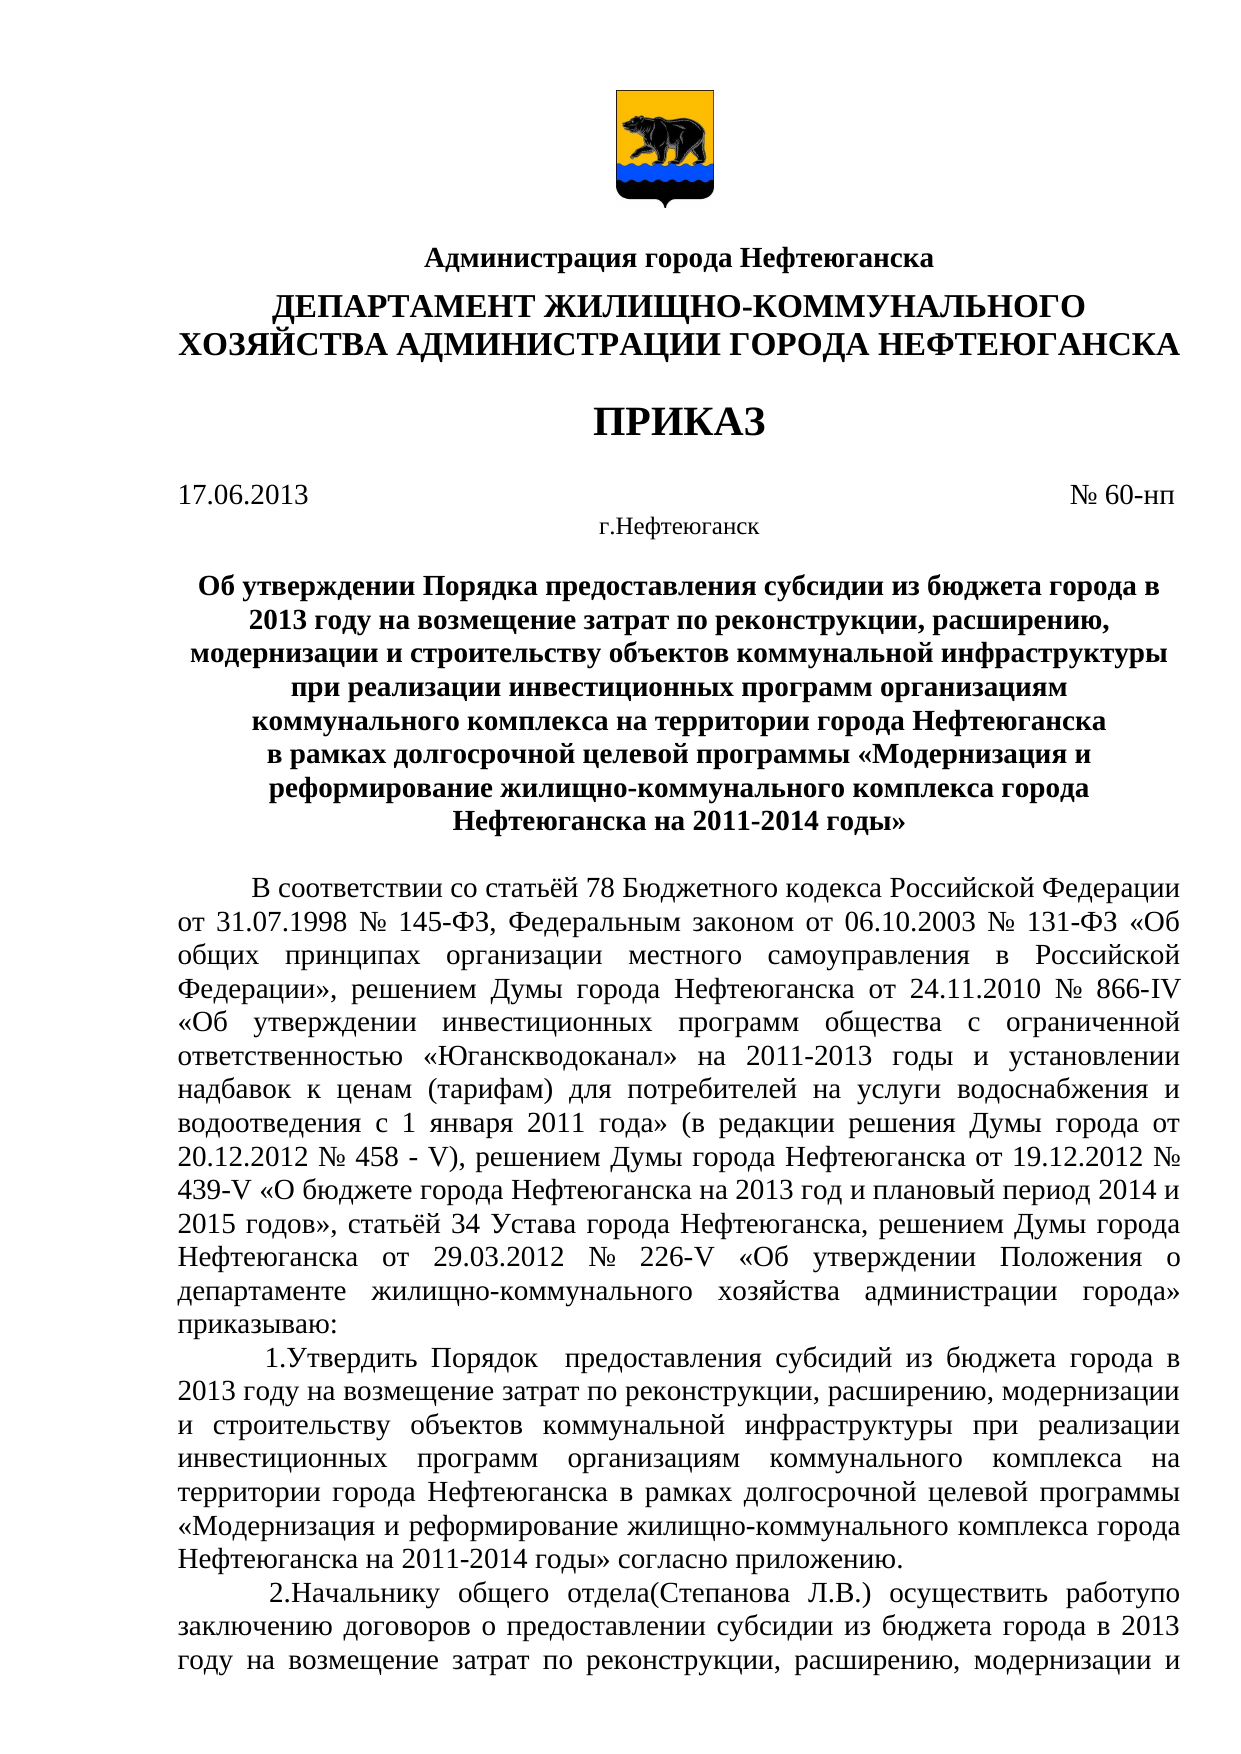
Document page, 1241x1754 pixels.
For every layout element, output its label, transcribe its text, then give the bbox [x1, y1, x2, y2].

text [177, 1575, 1181, 1675]
text ДЕПАРТАМЕНТ ЖИЛИЩНО-КОММУНАЛЬНОГО ХОЗЯЙСТВА АДМИНИСТРАЦИИ ГОРОДА НЕФТЕЮГАНСКА [177, 286, 1181, 362]
picture [616, 90, 714, 208]
text В соответствии со статьёй 78 Бюджетного кодекса Российской Федерации от 31.07.1998 № 145-ФЗ, Федеральным законом от 06.10.2003 № 131-ФЗ «Об общих принципах организации местного самоуправления в Российской Федерации», решением Думы города Нефтеюганска от 24.11.2010 № 866-IV «Об утверждении инвестиционных программ общества с ограниченной ответственностью «Юганскводоканал» на 2011-2013 годы и установлении надбавок к ценам (тарифам) для потребителей на услуги водоснабжения и водоотведения с 1 января 2011 года» (в редакции решения Думы города от 20.12.2012 № 458 - V), решением Думы города Нефтеюганска от 19.12.2012 № 439-V «О бюджете города Нефтеюганска на 2013 год и плановый период 2014 и 2015 годов», статьёй 34 Устава города Нефтеюганска, решением Думы города Нефтеюганска от 29.03.2012 № 226-V «Об утверждении Положения о департаменте жилищно-коммунального хозяйства администрации города» приказываю: [177, 870, 1181, 1340]
subtitle 17.06.2013 № 60-нп [177, 477, 1181, 511]
text приказ [177, 396, 1181, 444]
text Об утверждении Порядка предоставления субсидии из бюджета города в 2013 году на возмещение затрат по реконструкции, расширению, модернизации и строительству объектов коммунальной инфраструктуры при реализации инвестиционных программ организациям [177, 568, 1181, 703]
text 1.Утвердить Порядок предоставления субсидий из бюджета города в 2013 году на возмещение затрат по реконструкции, расширению, модернизации и строительству объектов коммунальной инфраструктуры при реализации инвестиционных программ организациям коммунального комплекса на территории города Нефтеюганска в рамках долгосрочной целевой программы «Модернизация и реформирование жилищно-коммунального комплекса города Нефтеюганска на 2011-2014 годы» согласно приложению. [177, 1340, 1181, 1575]
subtitle г.Нефтеюганск [177, 511, 1181, 540]
text коммунального комплекса на территории города Нефтеюганска [177, 703, 1181, 736]
text в рамках долгосрочной целевой программы «Модернизация и реформирование жилищно-коммунального комплекса города Нефтеюганска на 2011-2014 годы» [177, 736, 1181, 837]
text Администрация города Нефтеюганска [177, 240, 1181, 274]
